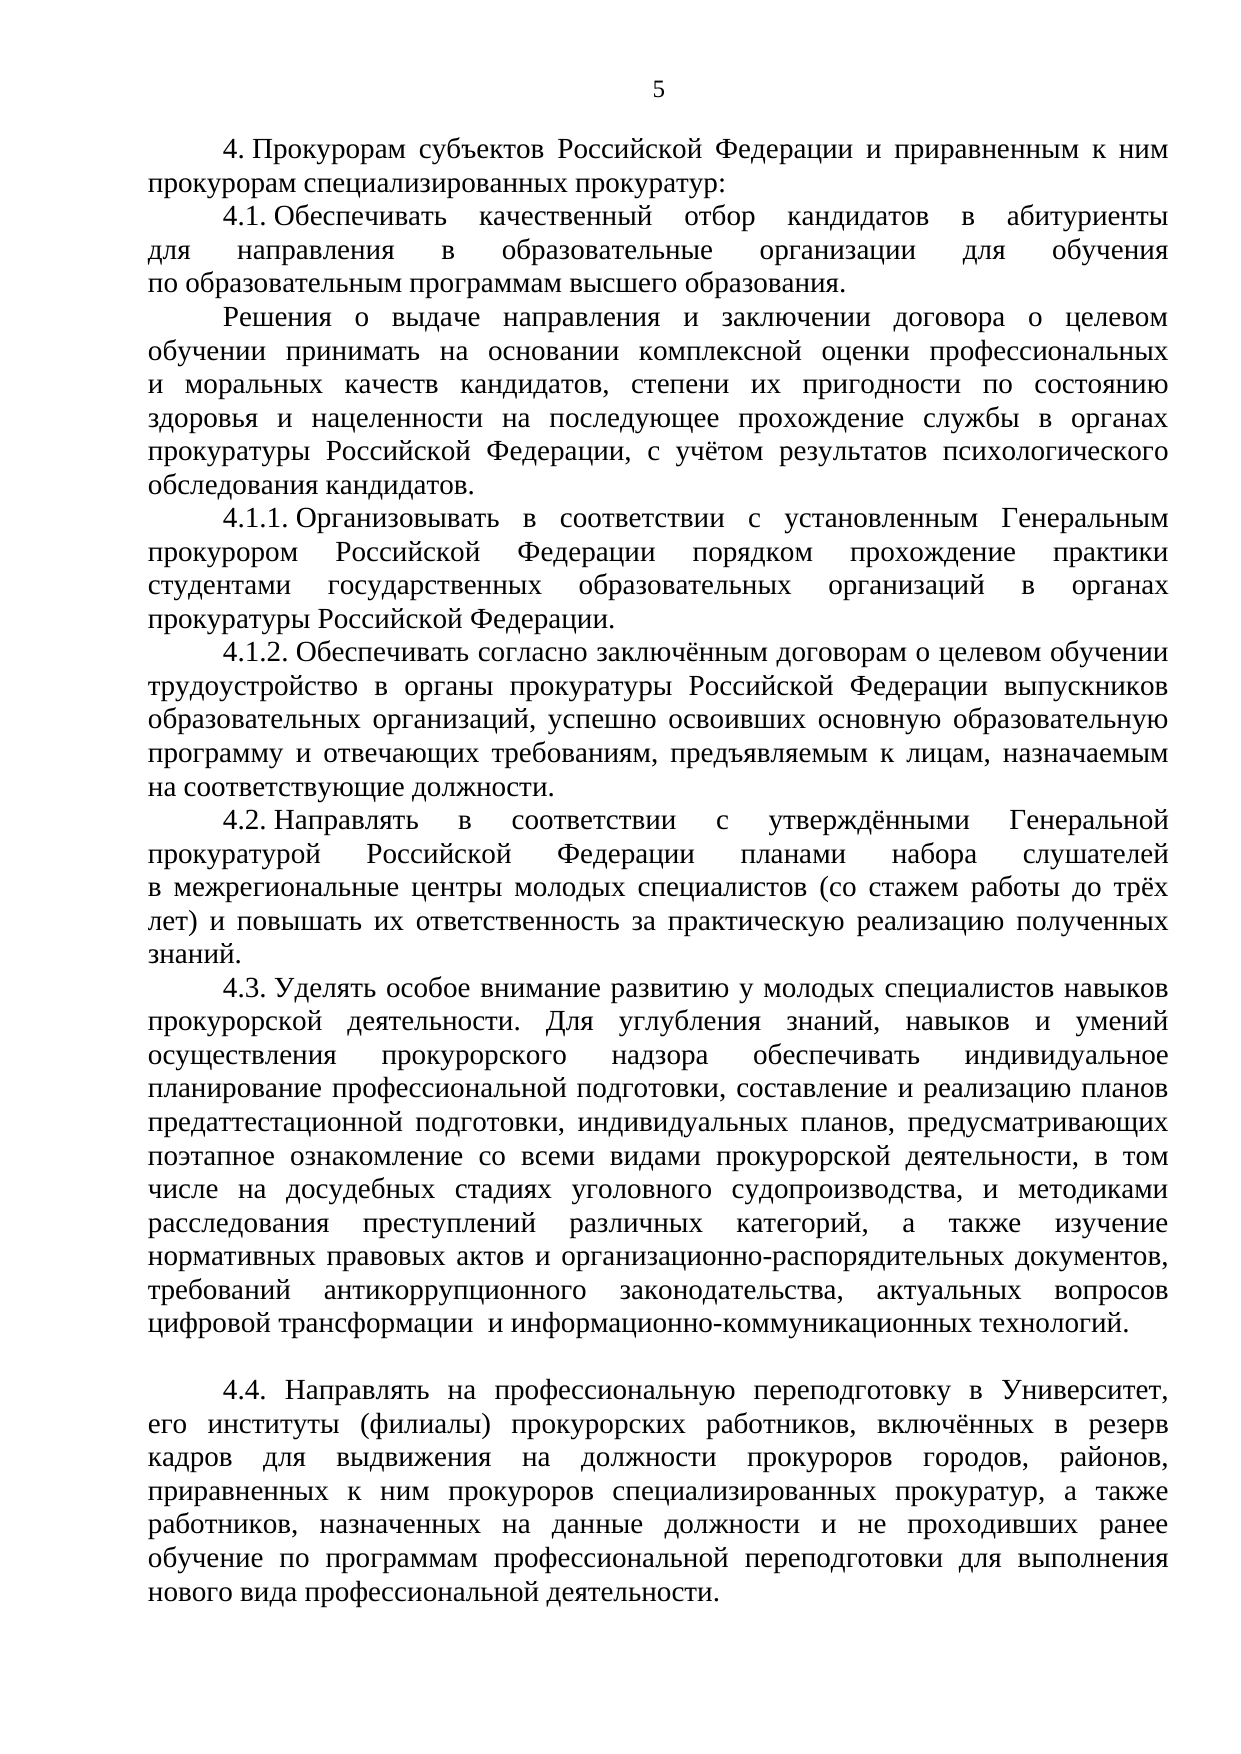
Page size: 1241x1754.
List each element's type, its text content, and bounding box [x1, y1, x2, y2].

text 4.2. Направлять в соответствии с утверждёнными Генеральной прокуратурой Российской Федерации планами набора слушателей в межрегиональные центры молодых специалистов (со стажем работы до трёх лет) и повышать их ответственность за практическую реализацию полученных знаний. [148, 802, 1169, 970]
text 4.1. Обеспечивать качественный отбор кандидатов в абитуриенты для направления в образовательные организации для обучения по образовательным программам высшего образования. [148, 198, 1169, 299]
text 4.4. Направлять на профессиональную переподготовку в Университет, его институты (филиалы) прокурорских работников, включённых в резерв кадров для выдвижения на должности прокуроров городов, районов, приравненных к ним прокуроров специализированных прокуратур, а также работников, назначенных на данные должности и не проходивших ранее обучение по программам профессиональной переподготовки для выполнения нового вида профессиональной деятельности. [148, 1372, 1169, 1607]
text 4.3. Уделять особое внимание развитию у молодых специалистов навыков прокурорской деятельности. Для углубления знаний, навыков и умений осуществления прокурорского надзора обеспечивать индивидуальное планирование профессиональной подготовки, составление и реализацию планов предаттестационной подготовки, индивидуальных планов, предусматривающих поэтапное ознакомление со всеми видами прокурорской деятельности, в том числе на досудебных стадиях уголовного судопроизводства, и методиками расследования преступлений различных категорий, а также изучение нормативных правовых актов и организационно-распорядительных документов, требований антикоррупционного законодательства, актуальных вопросов цифровой трансформации и информационно-коммуникационных технологий. [148, 970, 1169, 1339]
text 4.1.2. Обеспечивать согласно заключённым договорам о целевом обучении трудоустройство в органы прокуратуры Российской Федерации выпускников образовательных организаций, успешно освоивших основную образовательную программу и отвечающих требованиям, предъявляемым к лицам, назначаемым на соответствующие должности. [148, 634, 1169, 802]
text 4.1.1. Организовывать в соответствии с установленным Генеральным прокурором Российской Федерации порядком прохождение практики студентами государственных образовательных организаций в органах прокуратуры Российской Федерации. [148, 500, 1169, 634]
text Решения о выдаче направления и заключении договора о целевом обучении принимать на основании комплексной оценки профессиональных и моральных качеств кандидатов, степени их пригодности по состоянию здоровья и нацеленности на последующее прохождение службы в органах прокуратуры Российской Федерации, с учётом результатов психологического обследования кандидатов. [148, 299, 1169, 500]
text 4. Прокурорам субъектов Российской Федерации и приравненным к ним прокурорам специализированных прокуратур: [148, 131, 1169, 198]
